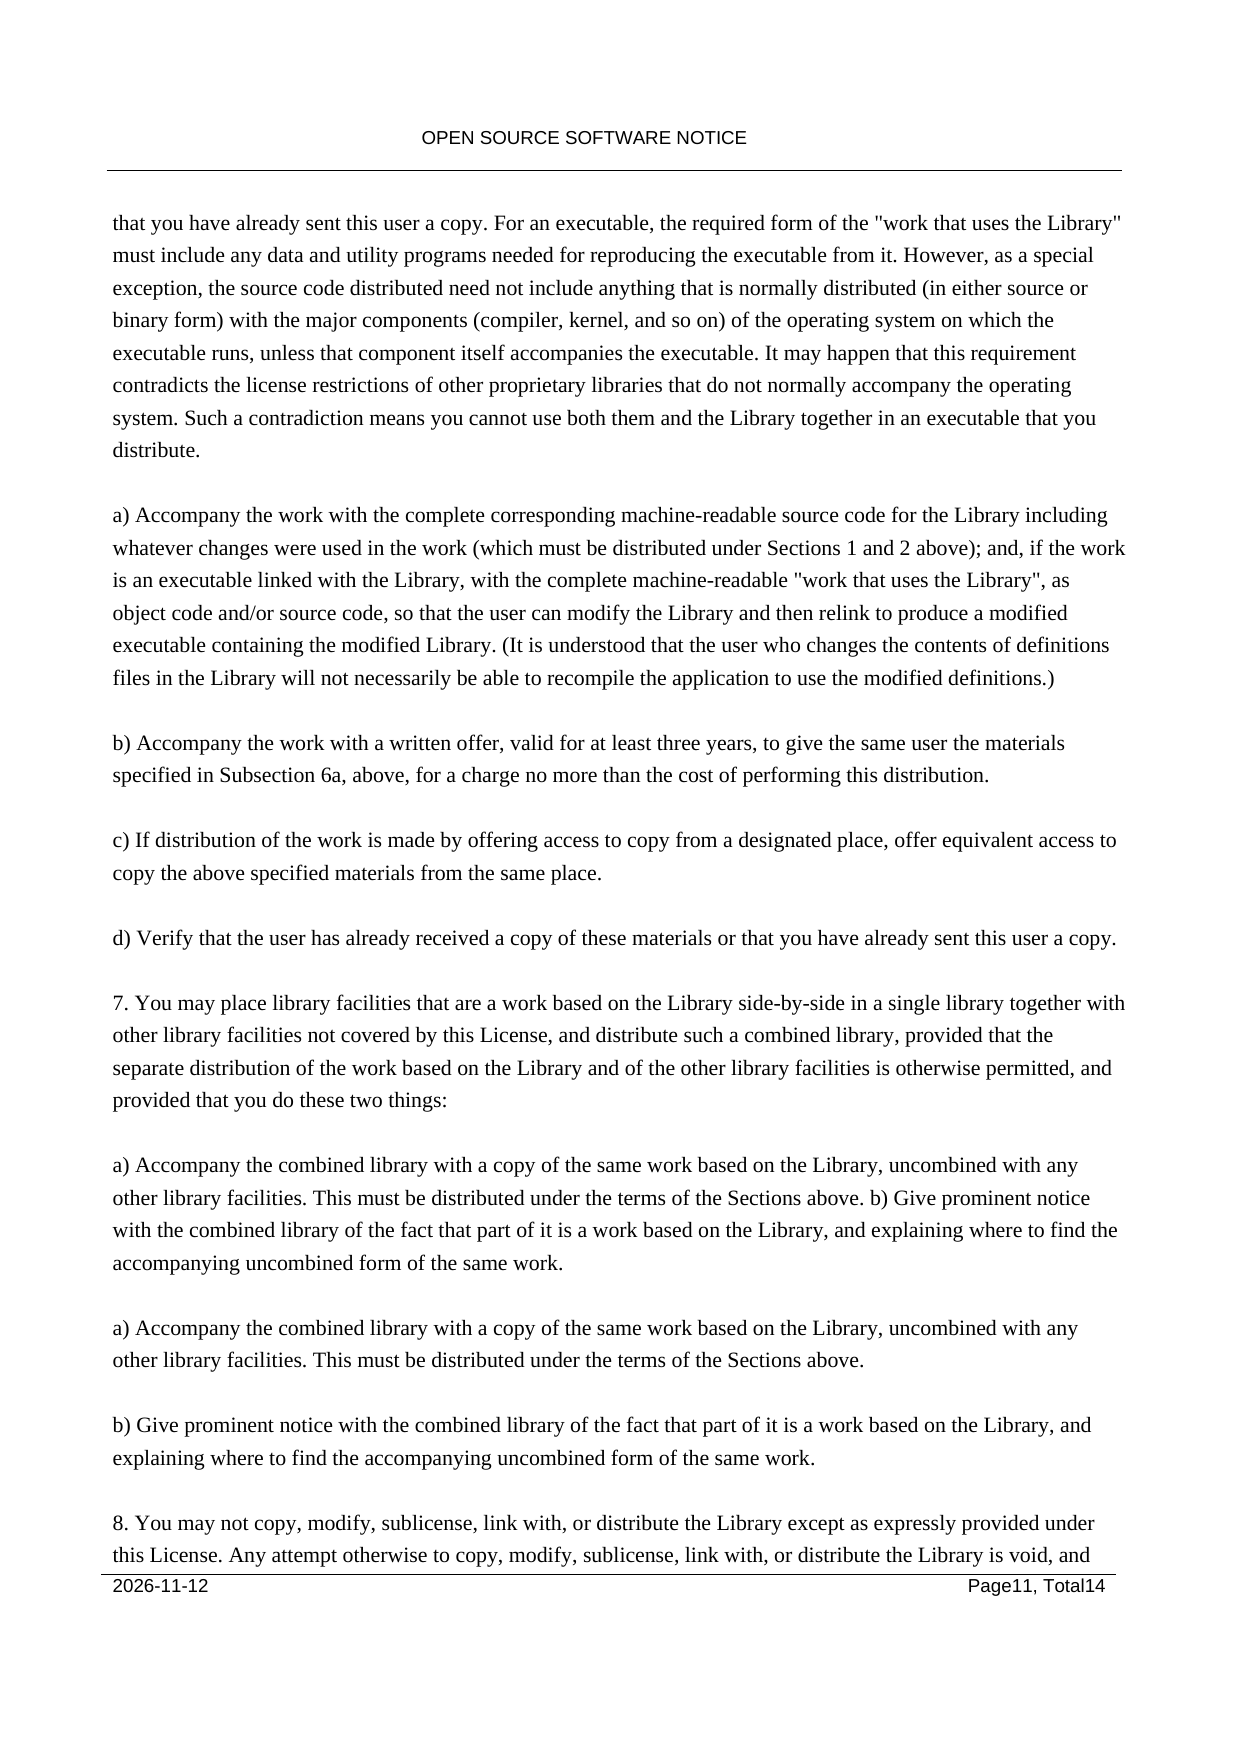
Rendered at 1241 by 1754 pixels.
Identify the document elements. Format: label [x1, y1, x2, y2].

text [112, 206, 1128, 1571]
